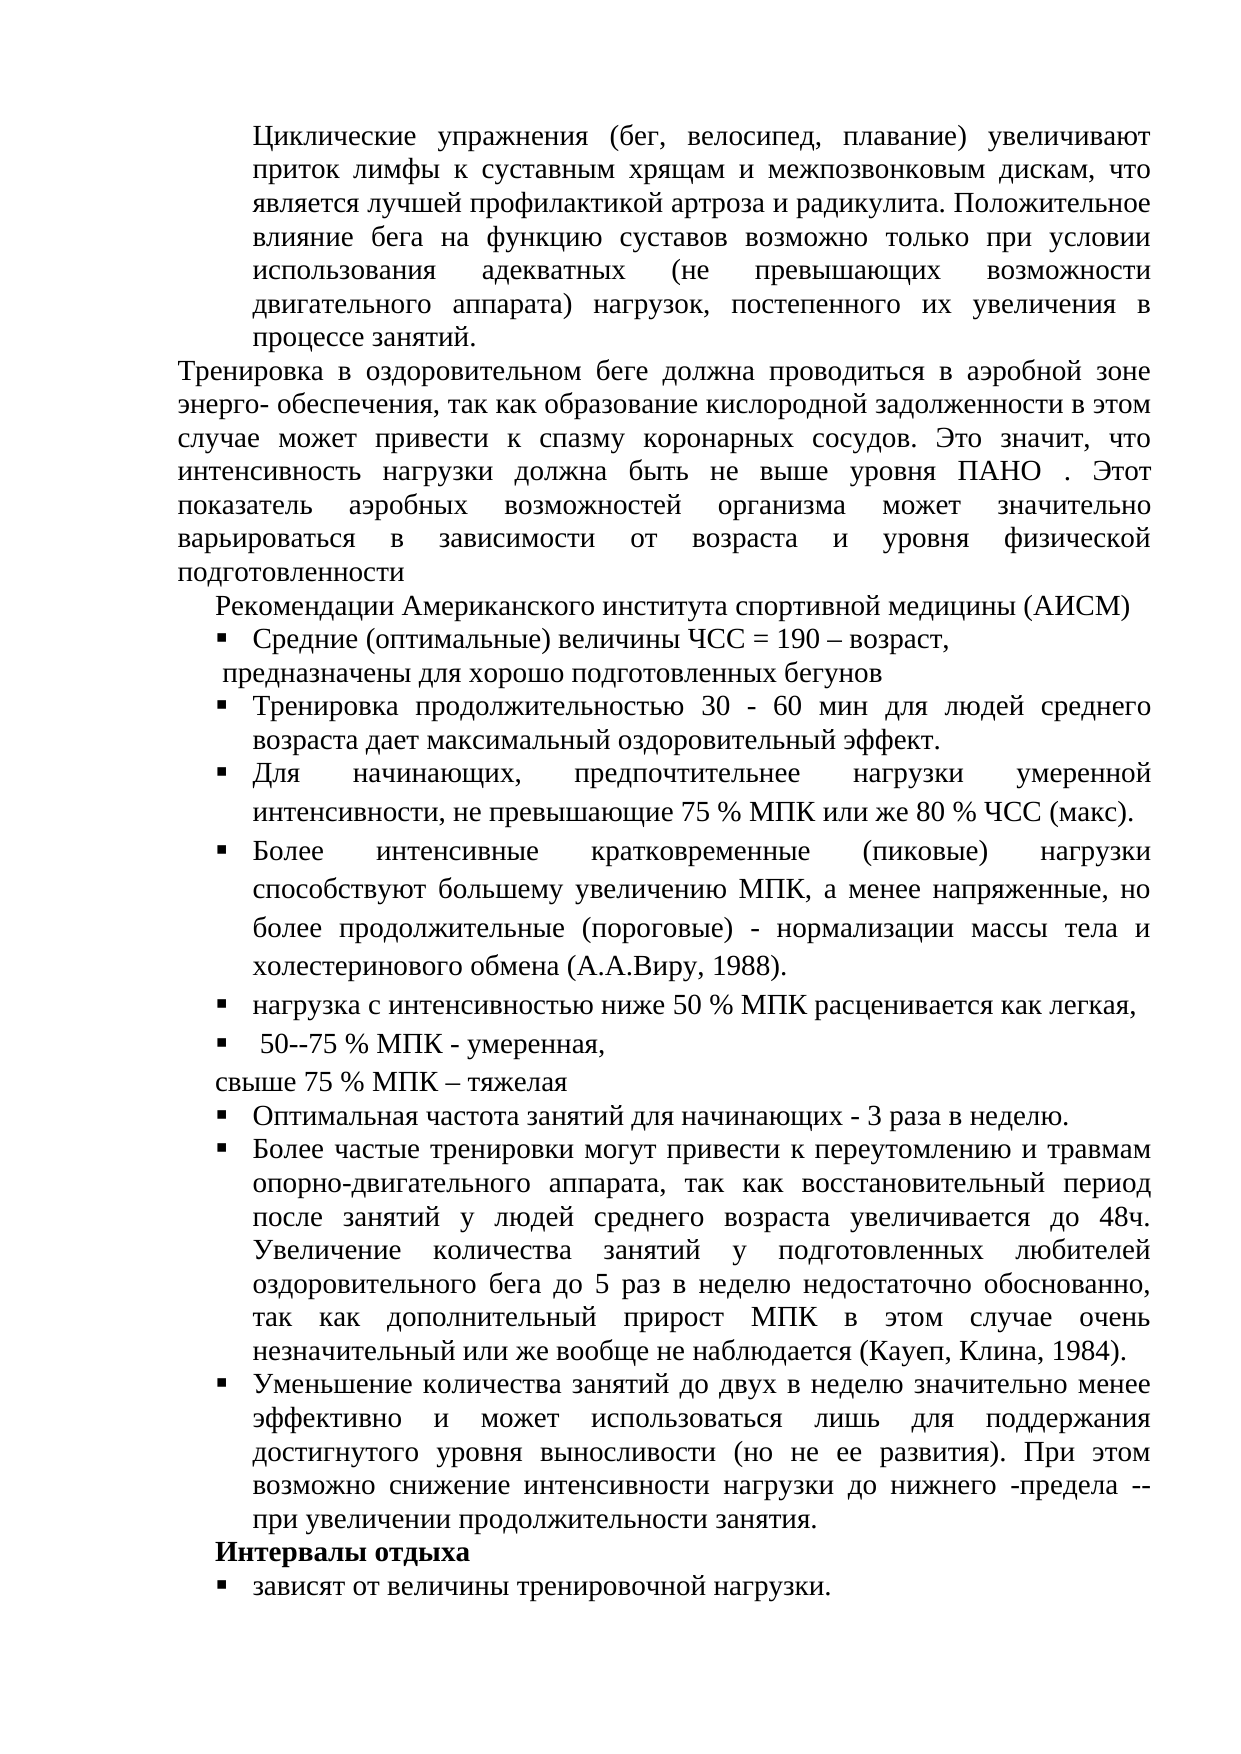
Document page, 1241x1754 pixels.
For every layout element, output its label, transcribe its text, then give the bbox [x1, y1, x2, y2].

text Рекомендации Американского института спортивной медицины (АИСМ) [177, 588, 1152, 621]
list Для начинающих, предпочтительнее нагрузки умеренной интенсивности, не превышающие 75 % МПК или же 80 % ЧСС (макс). [215, 756, 1152, 828]
list Более частые тренировки могут привести к переутомлению и травмам опорно-двигательного аппарата, так как восстановительный период после занятий у людей среднего возраста увеличивается до 48ч. Увеличение количества занятий у подготовленных любителей оздоровительного бега до 5 раз в неделю недостаточно обоснованно, так как дополнительный прирост МПК в этом случае очень незначительный или же вообще не наблюдается (Кауеп, Клина, 1984). [215, 1132, 1152, 1366]
text свыше 75 % МПК – тяжелая [177, 1064, 1152, 1098]
list зависят от величины тренировочной нагрузки. [215, 1568, 1152, 1601]
list Средние (оптимальные) величины ЧСС = 190 – возраст, [215, 621, 1152, 655]
list нагрузка с интенсивностью ниже 50 % МПК расценивается как легкая, [215, 987, 1152, 1021]
text Тренировка в оздоровительном беге должна проводиться в аэробной зоне энерго- обеспечения, так как образование кислородной задолженности в этом случае может привести к спазму коронарных сосудов. Это значит, что интенсивность нагрузки должна быть не выше уровня ПАНО . Этот показатель аэробных возможностей организма может значительно варьироваться в зависимости от возраста и уровня физической подготовленности [177, 353, 1152, 588]
text Интервалы отдыха [177, 1534, 1152, 1568]
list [215, 118, 1152, 353]
list Тренировка продолжительностью 30 - 60 мин для людей среднего возраста дает максимальный оздоровительный эффект. [215, 688, 1152, 756]
list Уменьшение количества занятий до двух в неделю значительно менее эффективно и может использоваться лишь для поддержания достигнутого уровня выносливости (но не ее развития). При этом возможно снижение интенсивности нагрузки до нижнего -предела -- при увеличении продолжительности занятия. [215, 1366, 1152, 1534]
list 50--75 % МПК - умеренная, [215, 1026, 1152, 1059]
list Оптимальная частота занятий для начинающих - 3 раза в неделю. [215, 1098, 1152, 1132]
text предназначены для хорошо подготовленных бегунов [177, 655, 1152, 688]
list Более интенсивные кратковременные (пиковые) нагрузки способствуют большему увеличению МПК, а менее напряженные, но более продолжительные (пороговые) - нормализации массы тела и холестеринового обмена (А.А.Виру, 1988). [215, 833, 1152, 982]
